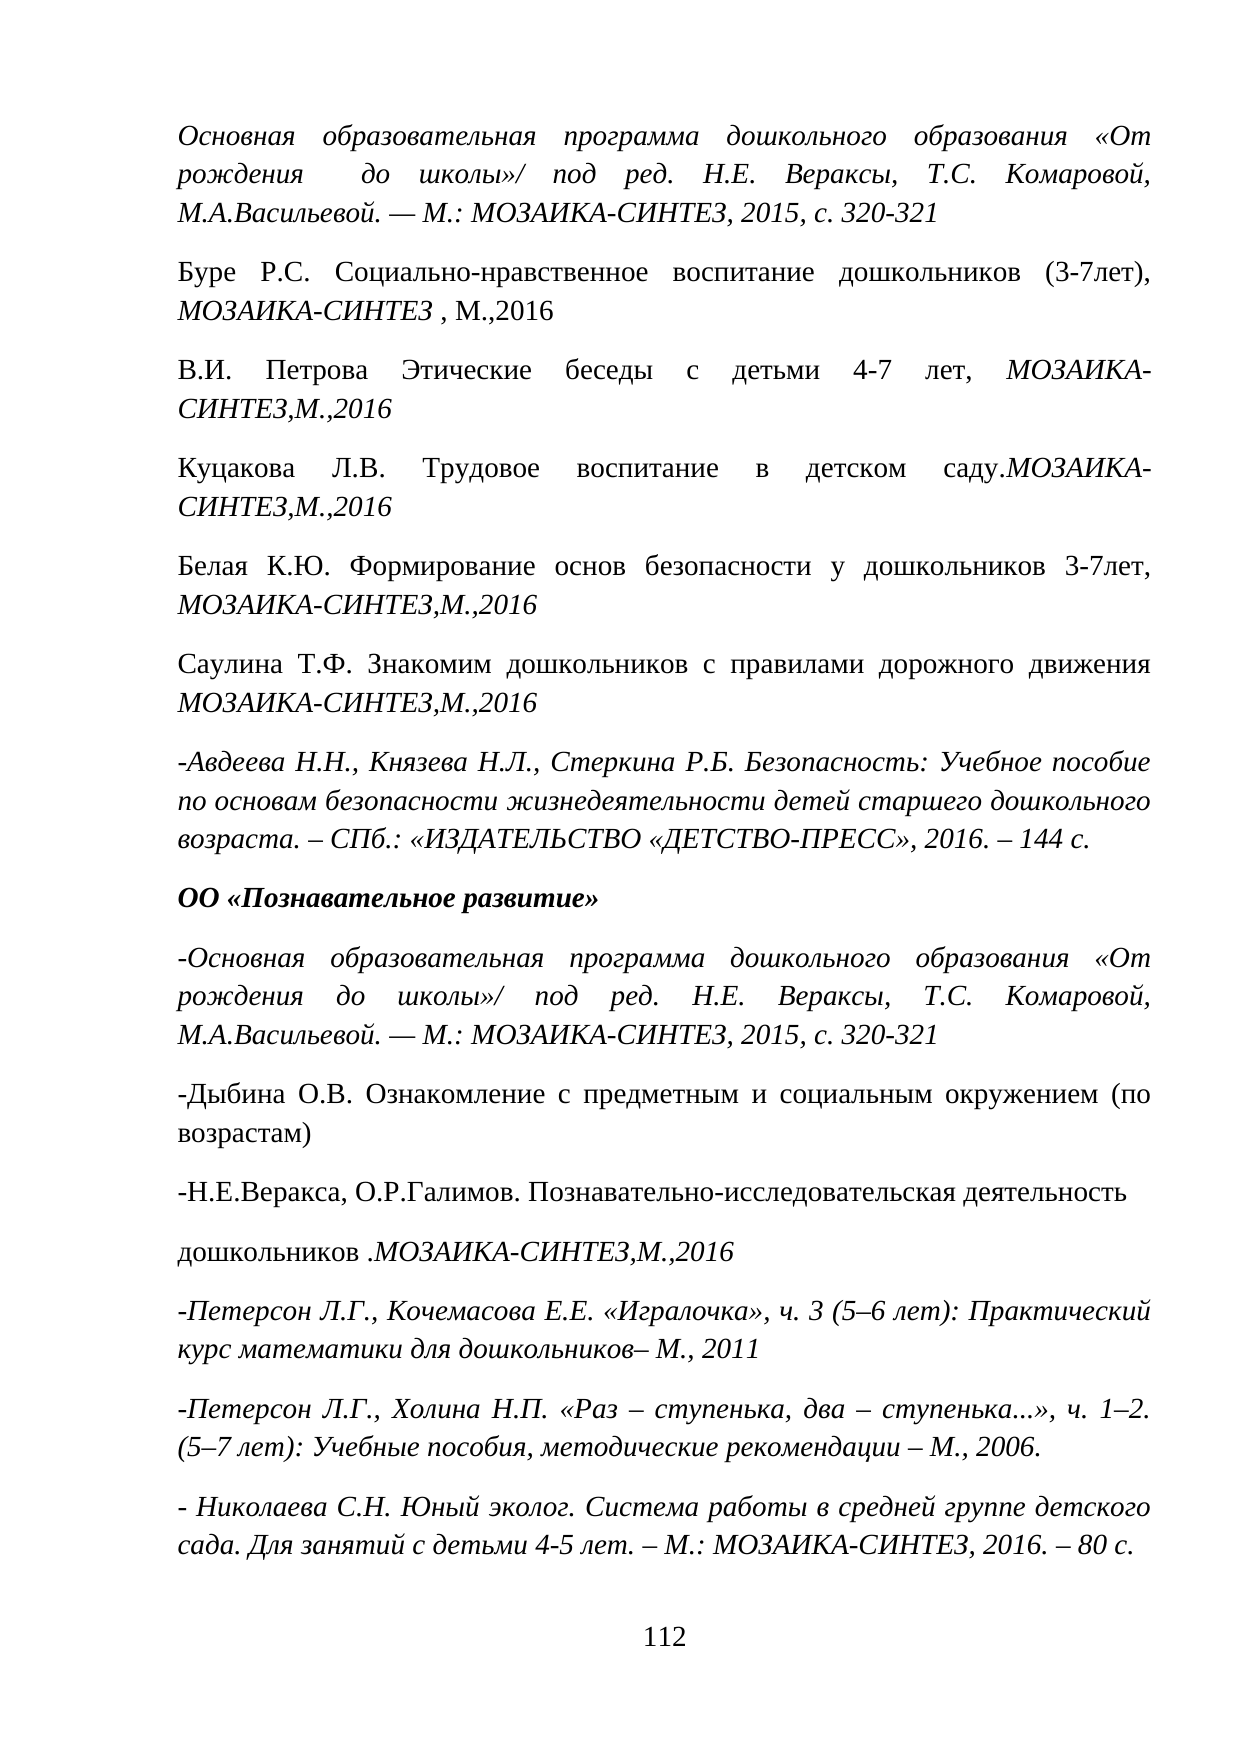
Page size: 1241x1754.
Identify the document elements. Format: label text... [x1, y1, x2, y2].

text ОО «Познавательное развитие» [177, 881, 1152, 914]
text -Петерсон Л.Г., Кочемасова Е.Е. «Игралочка», ч. 3 (5–6 лет): Практический курс математики для дошкольников– М., 2011 [177, 1293, 1152, 1365]
text -Н.Е.Веракса, О.Р.Галимов. Познавательно-исследовательская деятельность [177, 1174, 1152, 1208]
text -Основная образовательная программа дошкольного образования «От рождения до школы»/ под ред. Н.Е. Вераксы, Т.С. Комаровой, М.А.Васильевой. — М.: МОЗАИКА-СИНТЕЗ, 2015, с. 320-321 [177, 940, 1152, 1051]
text Белая К.Ю. Формирование основ безопасности у дошкольников 3-7лет, МОЗАИКА-СИНТЕЗ,М.,2016 [177, 548, 1152, 620]
text Основная образовательная программа дошкольного образования «От рождения до школы»/ под ред. Н.Е. Вераксы, Т.С. Комаровой, М.А.Васильевой. — М.: МОЗАИКА-СИНТЕЗ, 2015, с. 320-321 [177, 118, 1152, 229]
text -Петерсон Л.Г., Холина Н.П. «Раз – ступенька, два – ступенька...», ч. 1–2. (5–7 лет): Учебные пособия, методические рекомендации – М., 2006. [177, 1391, 1152, 1463]
text Саулина Т.Ф. Знакомим дошкольников с правилами дорожного движения МОЗАИКА-СИНТЕЗ,М.,2016 [177, 646, 1152, 718]
text -Дыбина О.В. Ознакомление с предметным и социальным окружением (по возрастам) [177, 1076, 1152, 1148]
text Куцакова Л.В. Трудовое воспитание в детском саду.МОЗАИКА-СИНТЕЗ,М.,2016 [177, 450, 1152, 522]
text дошкольников .МОЗАИКА-СИНТЕЗ,М.,2016 [177, 1234, 1152, 1267]
text - Николаева С.Н. Юный эколог. Система работы в средней группе детского сада. Для занятий с детьми 4-5 лет. – М.: МОЗАИКА-СИНТЕЗ, 2016. – 80 с. [177, 1489, 1152, 1561]
text Буре Р.С. Социально-нравственное воспитание дошкольников (3-7лет), МОЗАИКА-СИНТЕЗ , М.,2016 [177, 254, 1152, 327]
text -Авдеева Н.Н., Князева Н.Л., Стеркина Р.Б. Безопасность: Учебное пособие по основам безопасности жизнедеятельности детей старшего дошкольного возраста. – СПб.: «ИЗДАТЕЛЬСТВО «ДЕТСТВО-ПРЕСС», 2016. – 144 с. [177, 744, 1152, 855]
text В.И. Петрова Этические беседы с детьми 4-7 лет, МОЗАИКА- СИНТЕЗ,М.,2016 [177, 352, 1152, 424]
